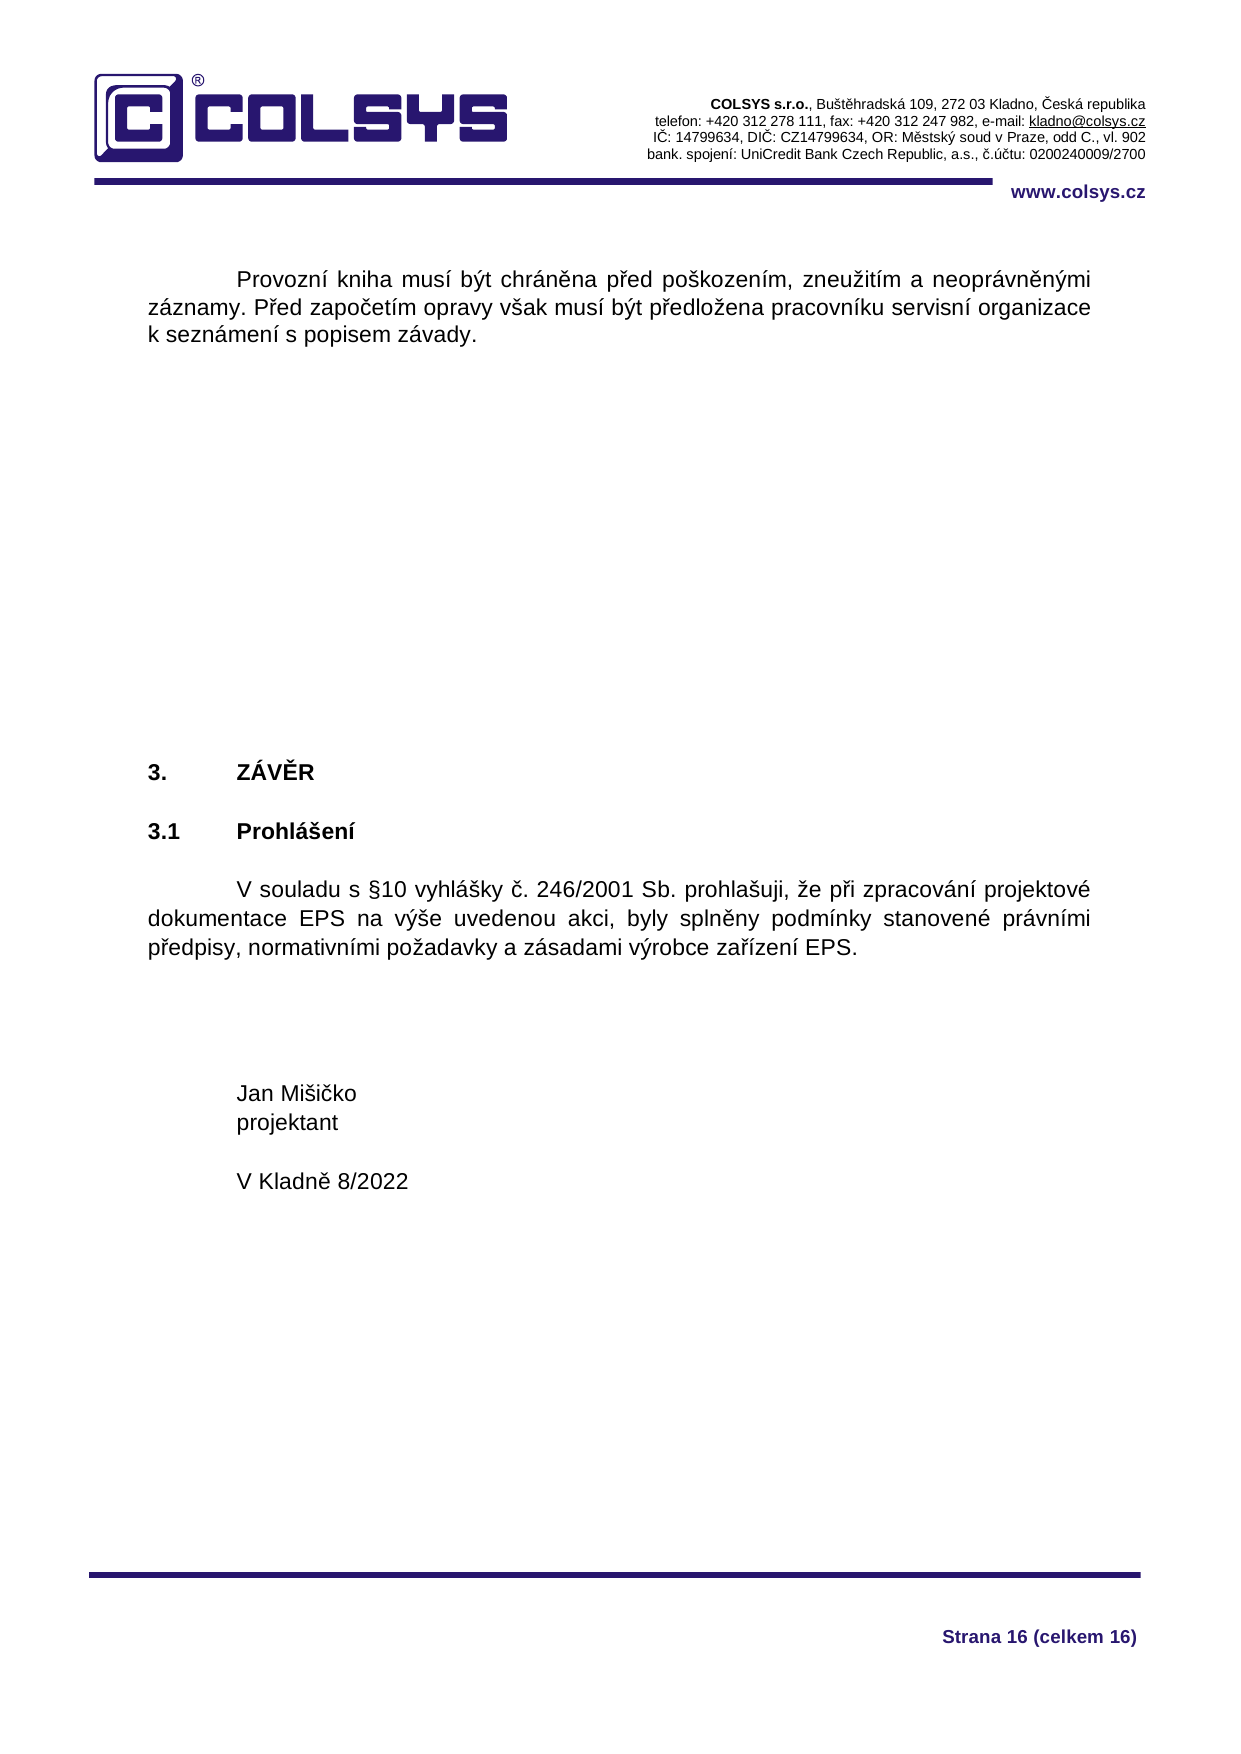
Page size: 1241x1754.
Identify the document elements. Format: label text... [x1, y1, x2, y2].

text V Kladně 8/2022 [148, 1166, 1092, 1195]
text V souladu s §10 vyhlášky č. 246/2001 Sb. prohlašuji, že při zpracování projektové dokumentace EPS na výše uvedenou akci, byly splněny podmínky stanovené právními předpisy, normativními požadavky a zásadami výrobce zařízení EPS. [148, 874, 1092, 962]
subtitle ZÁVĚR [148, 757, 1092, 787]
text Provozní kniha musí být chráněna před poškozením, zneužitím a neoprávněnými záznamy. Před započetím opravy však musí být předložena pracovníku servisní organizace k seznámení s popisem závady. [148, 266, 1092, 347]
subtitle Prohlášení [148, 816, 1092, 845]
text projektant [148, 1107, 1092, 1137]
text Jan Mišičko [148, 1078, 1092, 1107]
